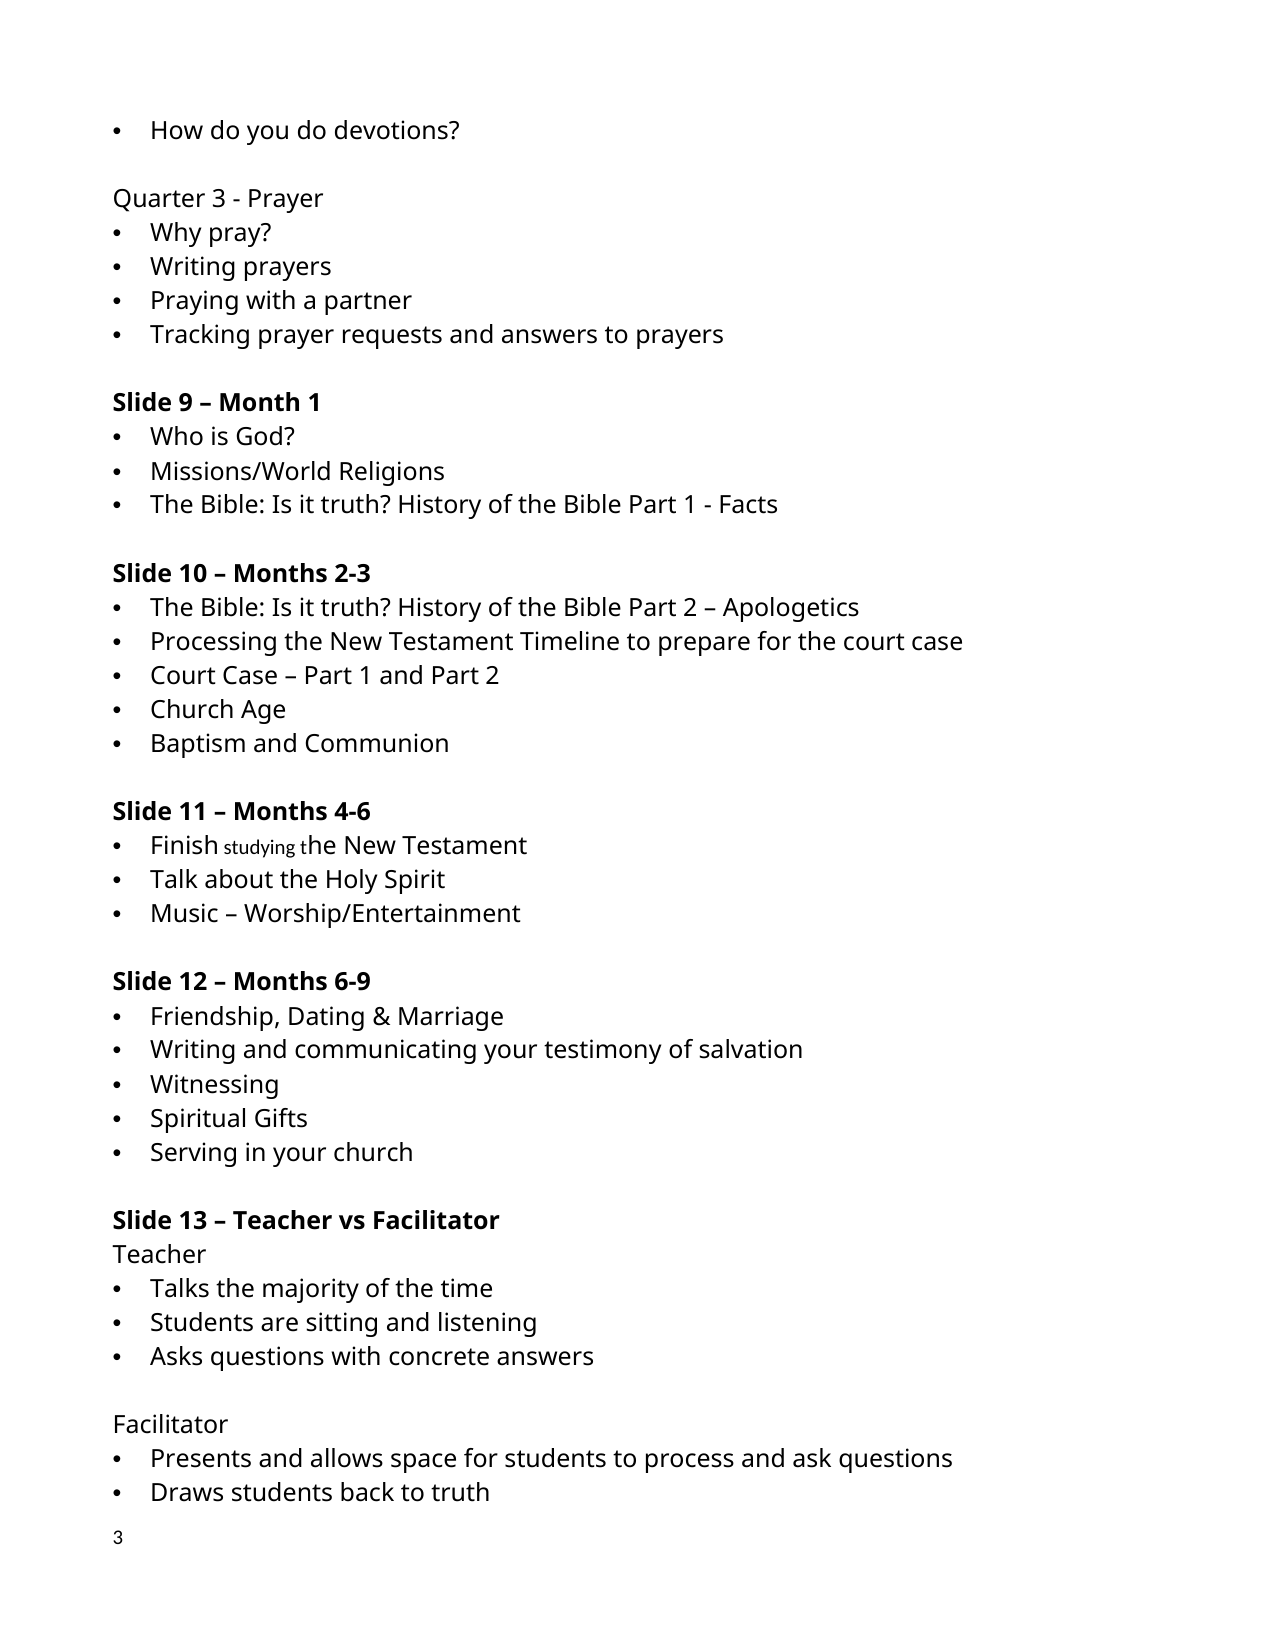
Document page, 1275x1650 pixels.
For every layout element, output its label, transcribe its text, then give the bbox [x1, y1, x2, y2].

list Finish studying the New Testament [112, 828, 1162, 862]
list Students are sitting and listening [112, 1305, 1162, 1339]
list Tracking prayer requests and answers to prayers [112, 317, 1162, 351]
list Music – Worship/Entertainment [112, 896, 1162, 930]
list Missions/World Religions [112, 453, 1162, 487]
list Processing the New Testament Timeline to prepare for the court case [112, 623, 1162, 657]
text Slide 12 – Months 6-9 [112, 964, 1162, 998]
list Draws students back to truth [112, 1475, 1162, 1509]
text Facilitator [112, 1407, 1162, 1441]
list Church Age [112, 692, 1162, 726]
list Baptism and Communion [112, 726, 1162, 760]
text Slide 11 – Months 4-6 [112, 794, 1162, 828]
list Talk about the Holy Spirit [112, 862, 1162, 896]
text Quarter 3 - Prayer [112, 181, 1162, 215]
list Presents and allows space for students to process and ask questions [112, 1441, 1162, 1475]
list Friendship, Dating & Marriage [112, 998, 1162, 1032]
list Witnessing [112, 1066, 1162, 1100]
list Spiritual Gifts [112, 1100, 1162, 1134]
list Asks questions with concrete answers [112, 1339, 1162, 1373]
list Writing prayers [112, 249, 1162, 283]
list How do you do devotions? [112, 112, 1162, 147]
text Slide 9 – Month 1 [112, 385, 1162, 419]
list Praying with a partner [112, 283, 1162, 317]
list Writing and communicating your testimony of salvation [112, 1032, 1162, 1066]
list Court Case – Part 1 and Part 2 [112, 657, 1162, 692]
list Serving in your church [112, 1134, 1162, 1168]
text Slide 13 – Teacher vs Facilitator [112, 1202, 1162, 1237]
text Slide 10 – Months 2-3 [112, 555, 1162, 589]
text Teacher [112, 1237, 1162, 1271]
list Why pray? [112, 215, 1162, 249]
list Who is God? [112, 419, 1162, 453]
list Talks the majority of the time [112, 1271, 1162, 1305]
list The Bible: Is it truth? History of the Bible Part 1 - Facts [112, 487, 1162, 521]
list The Bible: Is it truth? History of the Bible Part 2 – Apologetics [112, 589, 1162, 623]
